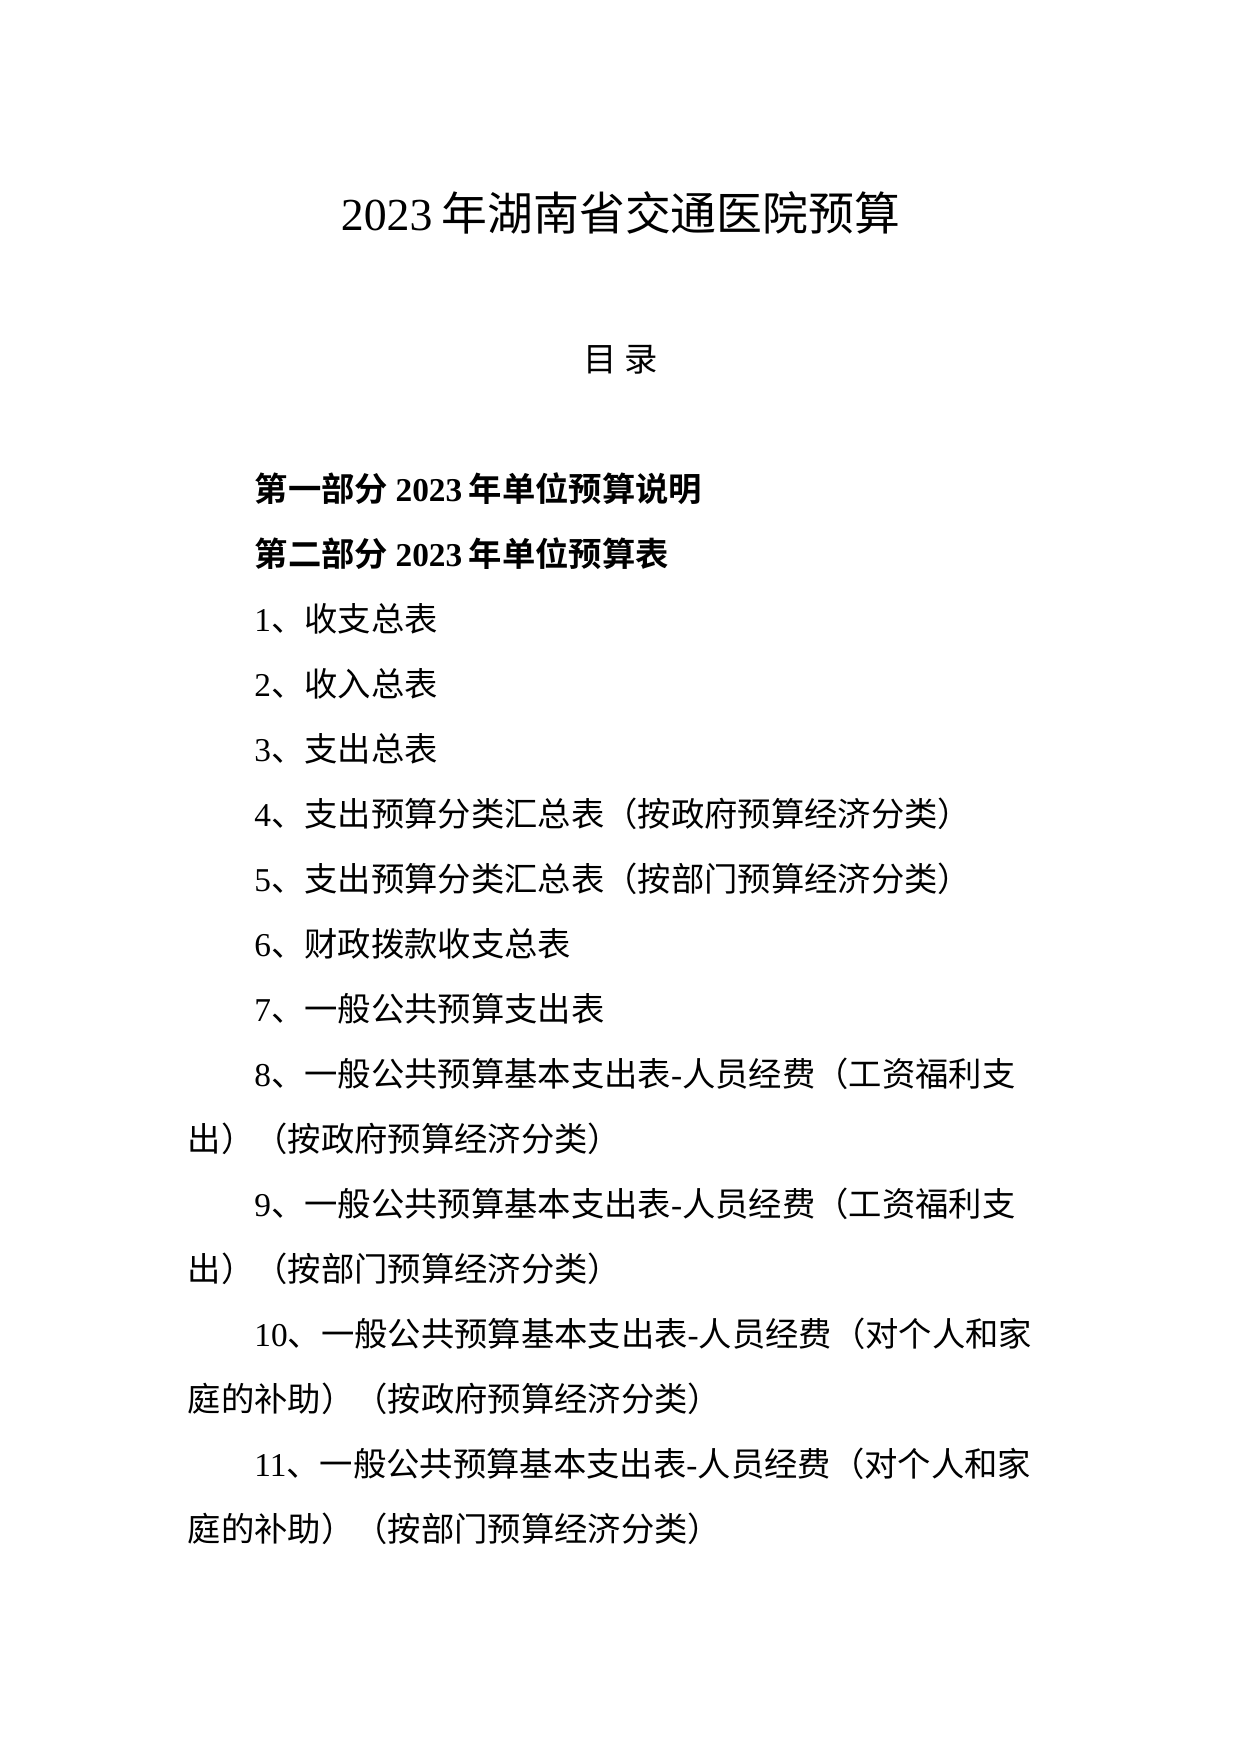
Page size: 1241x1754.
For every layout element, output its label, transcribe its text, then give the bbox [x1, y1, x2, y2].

text 1、收支总表 [187, 584, 1053, 649]
text 9、一般公共预算基本支出表-人员经费（工资福利支出）（按部门预算经济分类） [187, 1169, 1053, 1299]
text 2023年湖南省交通医院预算 [187, 162, 1053, 259]
text 5、支出预算分类汇总表（按部门预算经济分类） [187, 844, 1053, 909]
text 3、支出总表 [187, 714, 1053, 779]
text 10、一般公共预算基本支出表-人员经费（对个人和家庭的补助）（按政府预算经济分类） [187, 1299, 1053, 1429]
text 第一部分 2023年单位预算说明 [187, 454, 1053, 519]
text 8、一般公共预算基本支出表-人员经费（工资福利支出）（按政府预算经济分类） [187, 1039, 1053, 1169]
text 4、支出预算分类汇总表（按政府预算经济分类） [187, 779, 1053, 844]
text 7、一般公共预算支出表 [187, 974, 1053, 1039]
text 目 录 [187, 324, 1053, 389]
text 11、一般公共预算基本支出表-人员经费（对个人和家庭的补助）（按部门预算经济分类） [187, 1429, 1053, 1559]
text 6、财政拨款收支总表 [187, 909, 1053, 974]
text 2、收入总表 [187, 649, 1053, 714]
text 第二部分 2023年单位预算表 [187, 519, 1053, 584]
